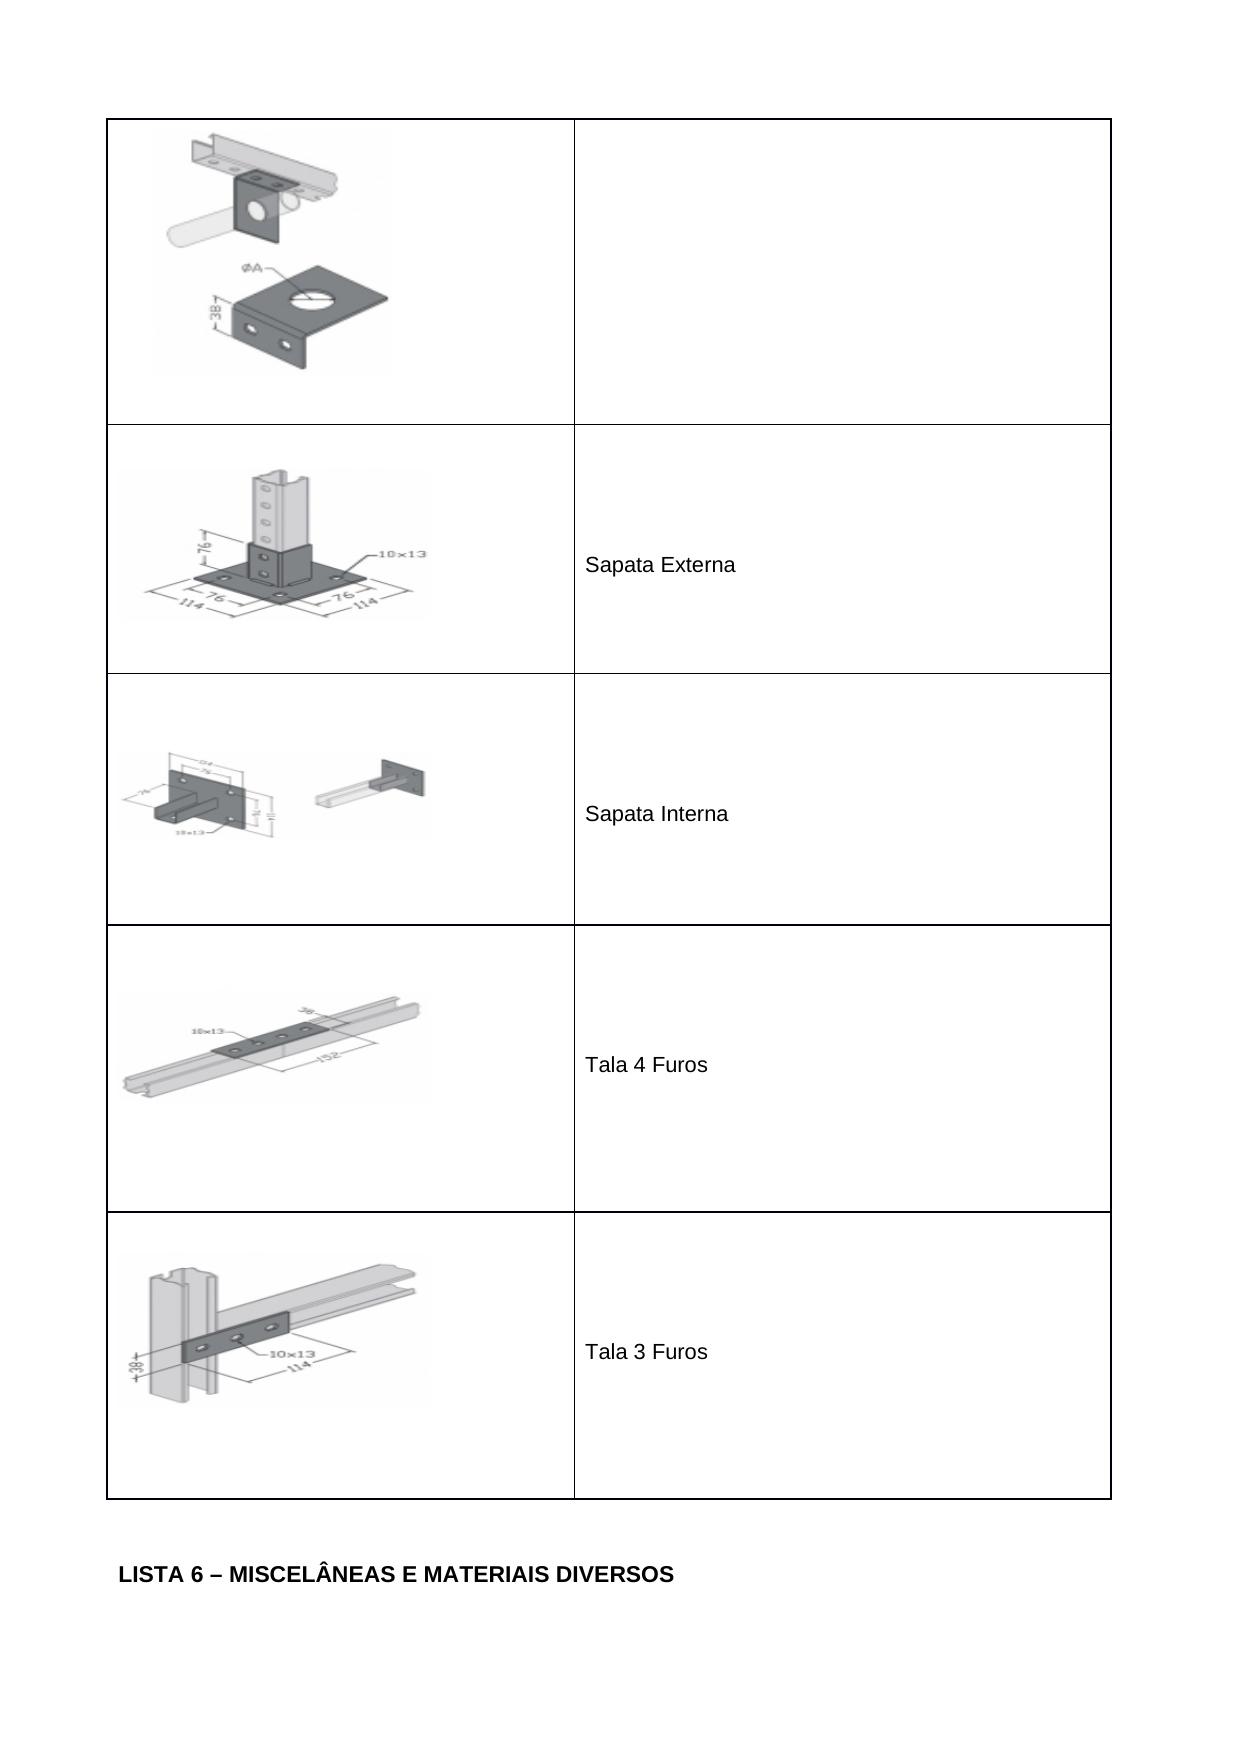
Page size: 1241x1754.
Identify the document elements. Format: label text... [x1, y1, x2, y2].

text LISTA 6 – MISCELÂNEAS E MATERIAIS DIVERSOS [118, 1561, 1122, 1587]
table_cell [575, 120, 1110, 424]
table_cell Tala 3 Furos [575, 1213, 1110, 1498]
picture [117, 1251, 430, 1411]
table_cell [108, 120, 574, 424]
table_cell Sapata Externa [575, 425, 1110, 673]
table_cell [108, 674, 574, 924]
table_cell [108, 926, 574, 1211]
picture [117, 713, 430, 877]
table_cell Tala 4 Furos [575, 926, 1110, 1211]
picture [117, 130, 430, 376]
table_cell Sapata Interna [575, 674, 1110, 924]
picture [117, 464, 430, 625]
table_cell [108, 425, 574, 673]
table_cell [108, 1213, 574, 1498]
picture [117, 964, 430, 1128]
